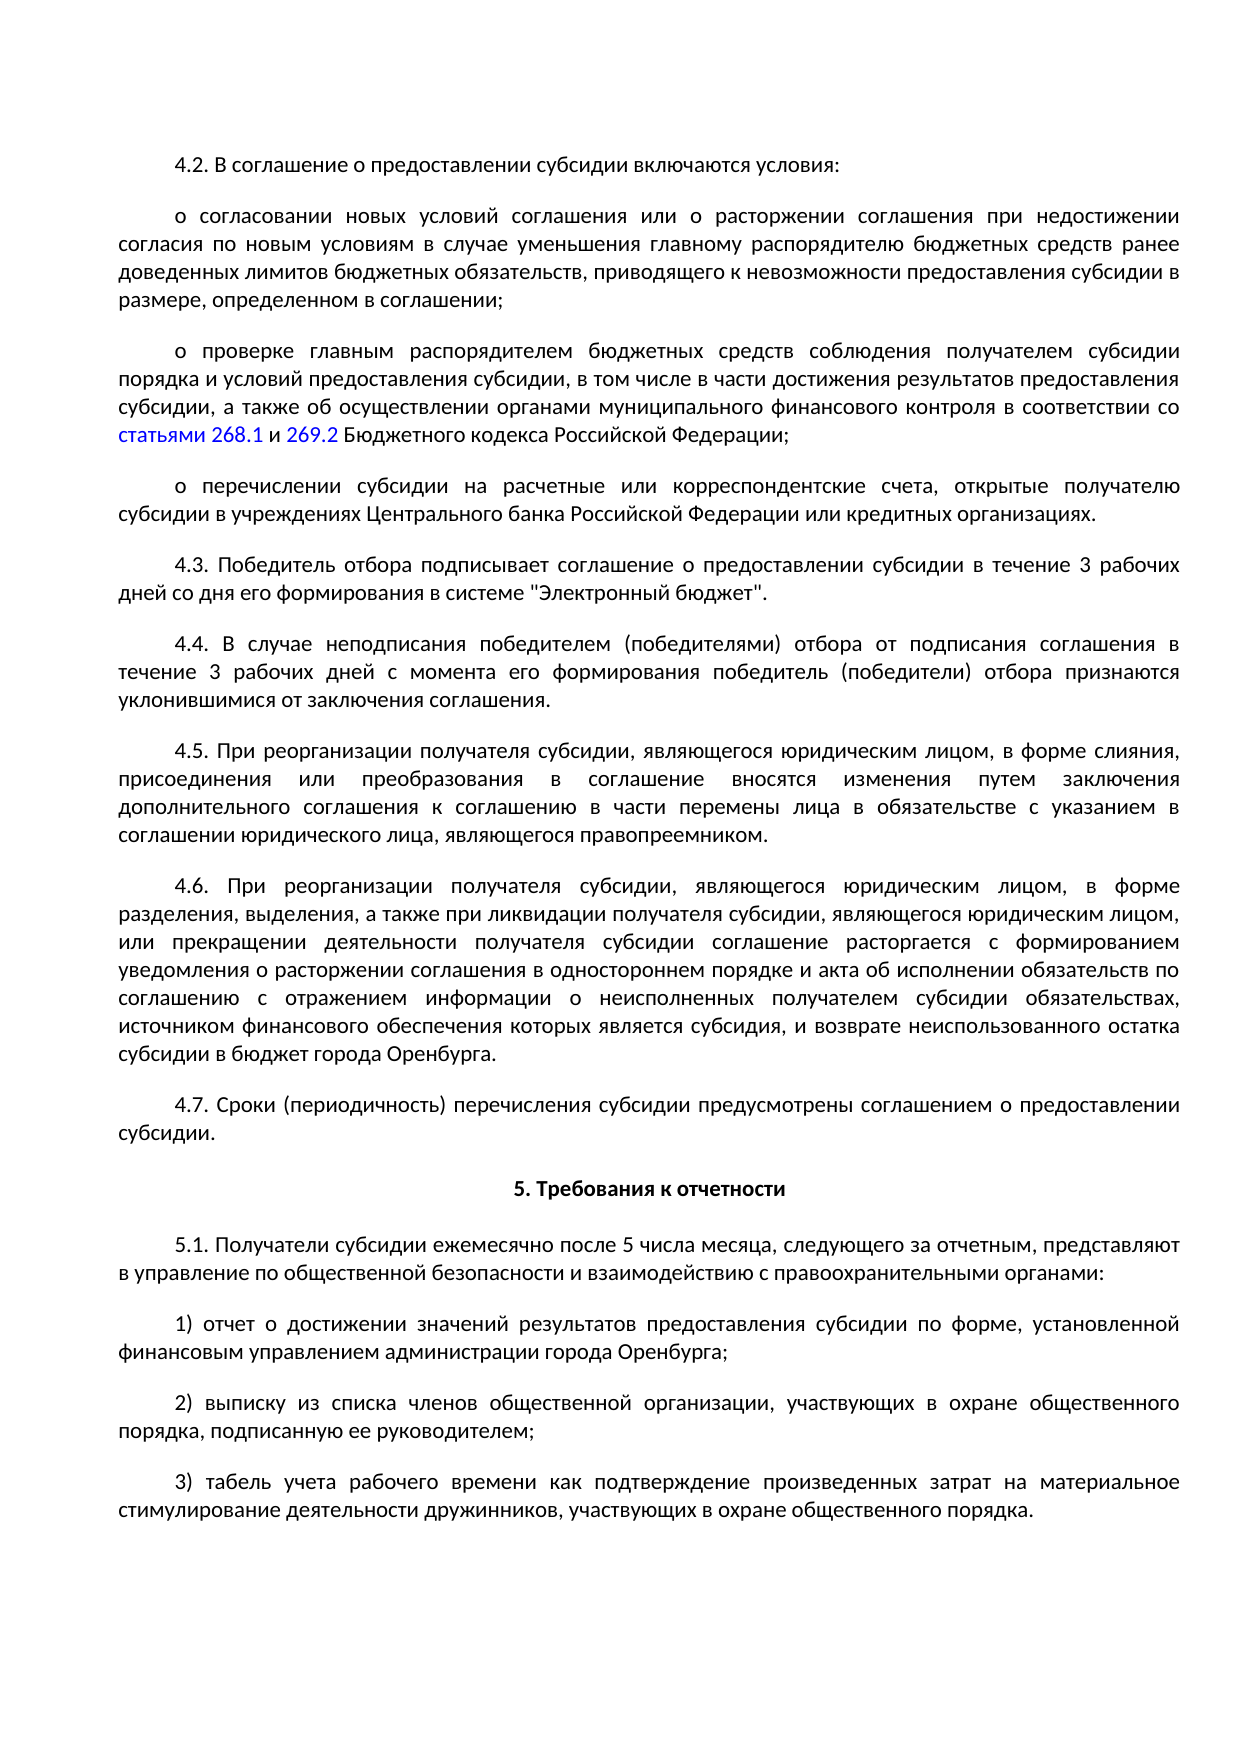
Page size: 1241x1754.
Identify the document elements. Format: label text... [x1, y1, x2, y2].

text о перечислении субсидии на расчетные или корреспондентские счета, открытые получателю субсидии в учреждениях Центрального банка Российской Федерации или кредитных организациях. [118, 471, 1181, 527]
text 4.3. Победитель отбора подписывает соглашение о предоставлении субсидии в течение 3 рабочих дней со дня его формирования в системе "Электронный бюджет". [118, 550, 1181, 606]
text о согласовании новых условий соглашения или о расторжении соглашения при недостижении согласия по новым условиям в случае уменьшения главному распорядителю бюджетных средств ранее доведенных лимитов бюджетных обязательств, приводящего к невозможности предоставления субсидии в размере, определенном в соглашении; [118, 201, 1181, 313]
text 4.5. При реорганизации получателя субсидии, являющегося юридическим лицом, в форме слияния, присоединения или преобразования в соглашение вносятся изменения путем заключения дополнительного соглашения к соглашению в части перемены лица в обязательстве с указанием в соглашении юридического лица, являющегося правопреемником. [118, 736, 1181, 848]
text 4.7. Сроки (периодичность) перечисления субсидии предусмотрены соглашением о предоставлении субсидии. [118, 1090, 1181, 1146]
text 4.4. В случае неподписания победителем (победителями) отбора от подписания соглашения в течение 3 рабочих дней с момента его формирования победитель (победители) отбора признаются уклонившимися от заключения соглашения. [118, 629, 1181, 713]
text о проверке главным распорядителем бюджетных средств соблюдения получателем субсидии порядка и условий предоставления субсидии, в том числе в части достижения результатов предоставления субсидии, а также об осуществлении органами муниципального финансового контроля в соответствии со статьями 268.1 и 269.2 Бюджетного кодекса Российской Федерации; [118, 336, 1181, 448]
text 1) отчет о достижении значений результатов предоставления субсидии по форме, установленной финансовым управлением администрации города Оренбурга; [118, 1309, 1181, 1365]
text 4.2. В соглашение о предоставлении субсидии включаются условия: [118, 150, 1181, 178]
text 2) выписку из списка членов общественной организации, участвующих в охране общественного порядка, подписанную ее руководителем; [118, 1388, 1181, 1444]
text 3) табель учета рабочего времени как подтверждение произведенных затрат на материальное стимулирование деятельности дружинников, участвующих в охране общественного порядка. [118, 1467, 1181, 1523]
text 5. Требования к отчетности [118, 1174, 1181, 1202]
text 5.1. Получатели субсидии ежемесячно после 5 числа месяца, следующего за отчетным, представляют в управление по общественной безопасности и взаимодействию с правоохранительными органами: [118, 1230, 1181, 1286]
text 4.6. При реорганизации получателя субсидии, являющегося юридическим лицом, в форме разделения, выделения, а также при ликвидации получателя субсидии, являющегося юридическим лицом, или прекращении деятельности получателя субсидии соглашение расторгается с формированием уведомления о расторжении соглашения в одностороннем порядке и акта об исполнении обязательств по соглашению с отражением информации о неисполненных получателем субсидии обязательствах, источником финансового обеспечения которых является субсидия, и возврате неиспользованного остатка субсидии в бюджет города Оренбурга. [118, 871, 1181, 1067]
